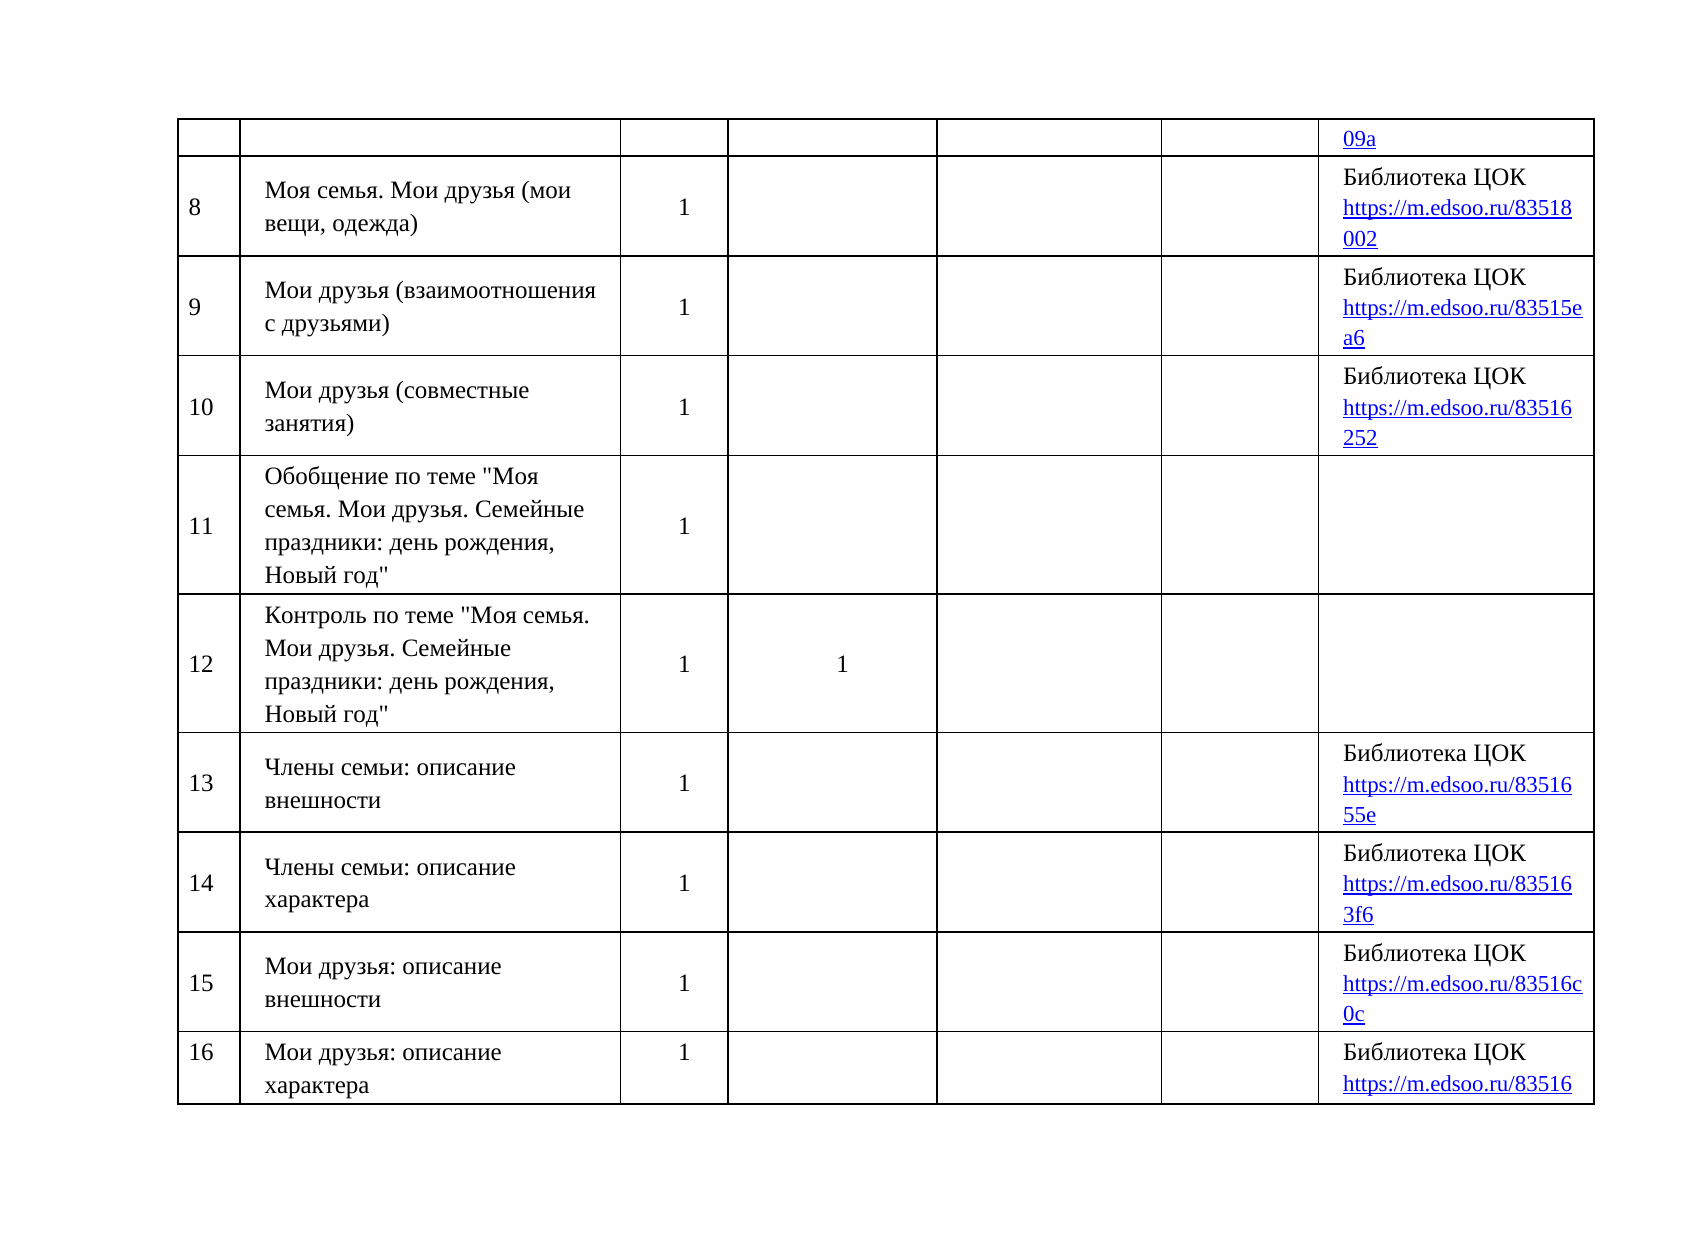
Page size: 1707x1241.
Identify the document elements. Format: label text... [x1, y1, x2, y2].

table_cell [938, 595, 1161, 731]
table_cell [241, 1032, 620, 1103]
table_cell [1319, 120, 1593, 155]
table_cell 1 [729, 595, 936, 731]
table_cell [1162, 257, 1318, 355]
table_cell [729, 257, 936, 355]
table_cell [1319, 456, 1593, 593]
table_cell [938, 257, 1161, 355]
table_cell [938, 120, 1161, 155]
table_cell Библиотека ЦОК https://m.edsoo.ru/83518002 [1319, 157, 1593, 255]
table_cell Мои друзья (совместные занятия) [241, 356, 620, 454]
table_cell [729, 356, 936, 454]
table_cell [1162, 833, 1318, 931]
table_cell 1 [621, 120, 727, 155]
table_cell 14 [179, 833, 239, 931]
table_cell [1319, 595, 1593, 731]
table_cell [729, 733, 936, 831]
table_cell [938, 456, 1161, 593]
table_cell 1 [621, 257, 727, 355]
table_cell Библиотека ЦОК https://m.edsoo.ru/8351655e [1319, 733, 1593, 831]
table_cell [729, 1032, 936, 1103]
table_cell [1162, 595, 1318, 731]
table_cell Библиотека ЦОК https://m.edsoo.ru/83515ea6 [1319, 257, 1593, 355]
table_cell [729, 833, 936, 931]
table_cell 15 [179, 933, 239, 1031]
table_cell 9 [179, 257, 239, 355]
table_cell [1162, 456, 1318, 593]
table_cell [938, 356, 1161, 454]
table_cell 12 [179, 595, 239, 731]
table_cell Мои друзья: описание внешности [241, 933, 620, 1031]
table_cell 1 [621, 733, 727, 831]
table_cell Моя семья. Мои друзья (мои вещи, одежда) [241, 157, 620, 255]
table_cell Библиотека ЦОК https://m.edsoo.ru/835163f6 [1319, 833, 1593, 931]
table_cell 1 [621, 157, 727, 255]
table_cell [938, 157, 1161, 255]
table_cell Библиотека ЦОК https://m.edsoo.ru/83516252 [1319, 356, 1593, 454]
table_cell 8 [179, 157, 239, 255]
table_cell 1 [621, 833, 727, 931]
table_cell Члены семьи: описание внешности [241, 733, 620, 831]
table_cell 16 [179, 1032, 239, 1103]
table_cell [729, 157, 936, 255]
table_cell [938, 1032, 1161, 1103]
table_cell [729, 456, 936, 593]
table_cell [938, 733, 1161, 831]
table_cell 7 [179, 120, 239, 155]
table_cell [1162, 1032, 1318, 1103]
table_cell [1162, 933, 1318, 1031]
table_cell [1319, 1032, 1593, 1103]
table_cell 13 [179, 733, 239, 831]
table_cell [938, 933, 1161, 1031]
table_cell [1162, 157, 1318, 255]
table_cell 11 [179, 456, 239, 593]
table_cell [729, 120, 936, 155]
table_cell [938, 833, 1161, 931]
table_cell [1162, 733, 1318, 831]
table_cell Обобщение по теме "Моя семья. Мои друзья. Семейные праздники: день рождения, Новый год" [241, 456, 620, 593]
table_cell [241, 120, 620, 155]
table_cell Контроль по теме "Моя семья. Мои друзья. Семейные праздники: день рождения, Новый год" [241, 595, 620, 731]
table_cell 1 [621, 456, 727, 593]
table_cell 1 [621, 1032, 727, 1103]
table_cell 1 [621, 933, 727, 1031]
table_cell Мои друзья (взаимоотношения с друзьями) [241, 257, 620, 355]
table_cell 10 [179, 356, 239, 454]
table_cell 1 [621, 595, 727, 731]
table_cell 1 [621, 356, 727, 454]
table_cell [729, 933, 936, 1031]
table_cell Библиотека ЦОК https://m.edsoo.ru/83516c0c [1319, 933, 1593, 1031]
table_cell [1162, 356, 1318, 454]
table_cell Члены семьи: описание характера [241, 833, 620, 931]
table_cell [1162, 120, 1318, 155]
